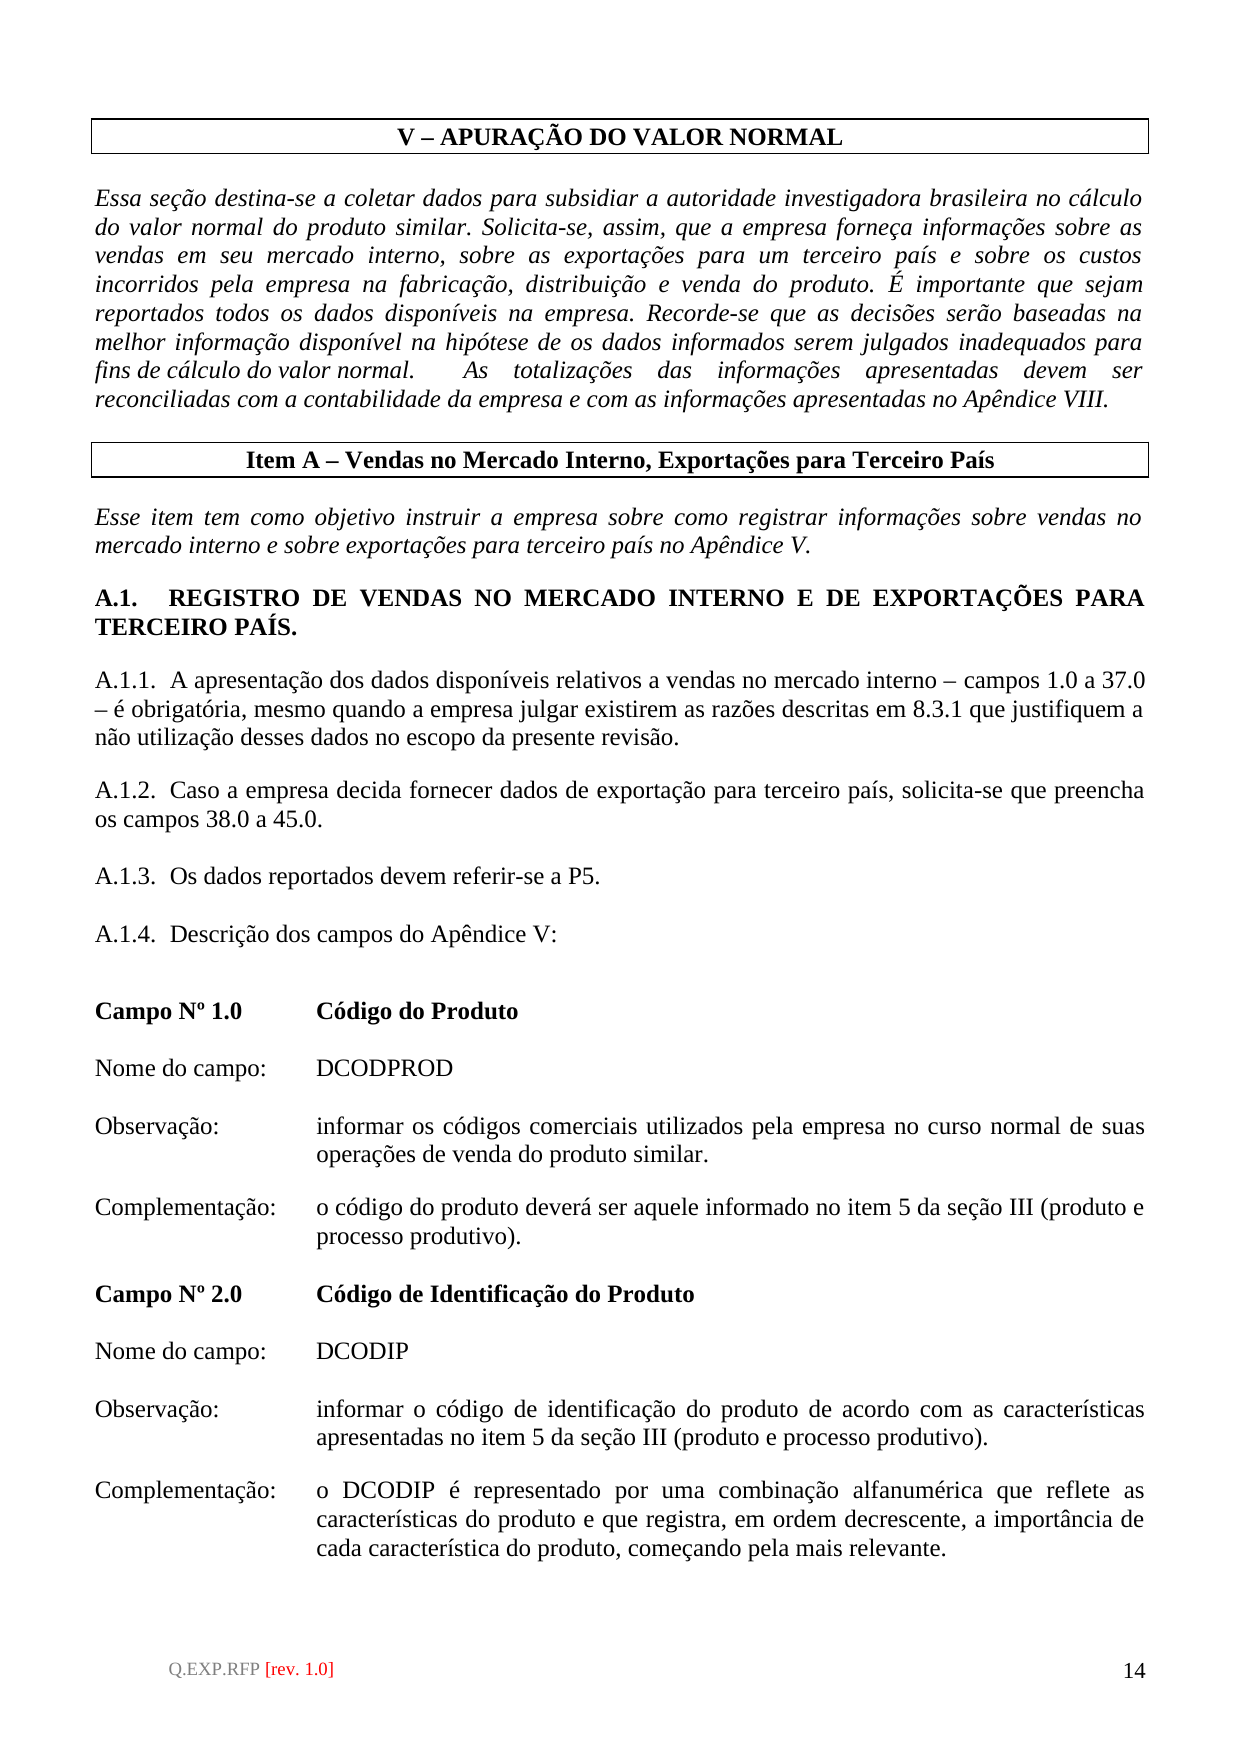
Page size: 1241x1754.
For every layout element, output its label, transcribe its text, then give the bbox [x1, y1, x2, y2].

text Complementação: o código do produto deverá ser aquele informado no item 5 da seção III (produto e processo produtivo). [94, 1192, 1146, 1250]
text Nome do campo: DCODIP [94, 1336, 1146, 1365]
subtitle A.1.2. Caso a empresa decida fornecer dados de exportação para terceiro país, solicita-se que preencha os campos 38.0 a 45.0. [94, 775, 1146, 833]
text Campo Nº 1.0 Código do Produto [94, 996, 1146, 1024]
text A.1. REGISTRO DE VENDAS NO MERCADO INTERNO E DE EXPORTAÇÕES PARA TERCEIRO PAÍS. [94, 583, 1146, 641]
text Campo Nº 2.0 Código de Identificação do Produto [94, 1279, 1146, 1307]
text Complementação: o DCODIP é representado por uma combinação alfanumérica que reflete as características do produto e que registra, em ordem decrescente, a importância de cada característica do produto, começando pela mais relevante. [94, 1475, 1146, 1561]
subtitle A.1.1. A apresentação dos dados disponíveis relativos a vendas no mercado interno – campos 1.0 a 37.0 – é obrigatória, mesmo quando a empresa julgar existirem as razões descritas em 8.3.1 que justifiquem a não utilização desses dados no escopo da presente revisão. [94, 665, 1146, 751]
subtitle V – APURAÇÃO DO VALOR NORMAL [92, 120, 1148, 153]
text Essa seção destina-se a coletar dados para subsidiar a autoridade investigadora brasileira no cálculo do valor normal do produto similar. Solicita-se, assim, que a empresa forneça informações sobre as vendas em seu mercado interno, sobre as exportações para um terceiro país e sobre os custos incorridos pela empresa na fabricação, distribuição e venda do produto. É importante que sejam reportados todos os dados disponíveis na empresa. Recorde-se que as decisões serão baseadas na melhor informação disponível na hipótese de os dados informados serem julgados inadequados para fins de cálculo do valor normal. As totalizações das informações apresentadas devem ser reconciliadas com a contabilidade da empresa e com as informações apresentadas no Apêndice VIII. [94, 183, 1146, 413]
subtitle Item A – Vendas no Mercado Interno, Exportações para Terceiro País [92, 443, 1148, 476]
subtitle A.1.4. Descrição dos campos do Apêndice V: [94, 919, 1146, 948]
text Nome do campo: DCODPROD [94, 1053, 1146, 1082]
subtitle A.1.3. Os dados reportados devem referir-se a P5. [94, 861, 1146, 890]
text Observação: informar o código de identificação do produto de acordo com as características apresentadas no item 5 da seção III (produto e processo produtivo). [94, 1394, 1146, 1451]
subtitle Esse item tem como objetivo instruir a empresa sobre como registrar informações sobre vendas no mercado interno e sobre exportações para terceiro país no Apêndice V. [94, 502, 1146, 559]
text Observação: informar os códigos comerciais utilizados pela empresa no curso normal de suas operações de venda do produto similar. [94, 1111, 1146, 1168]
